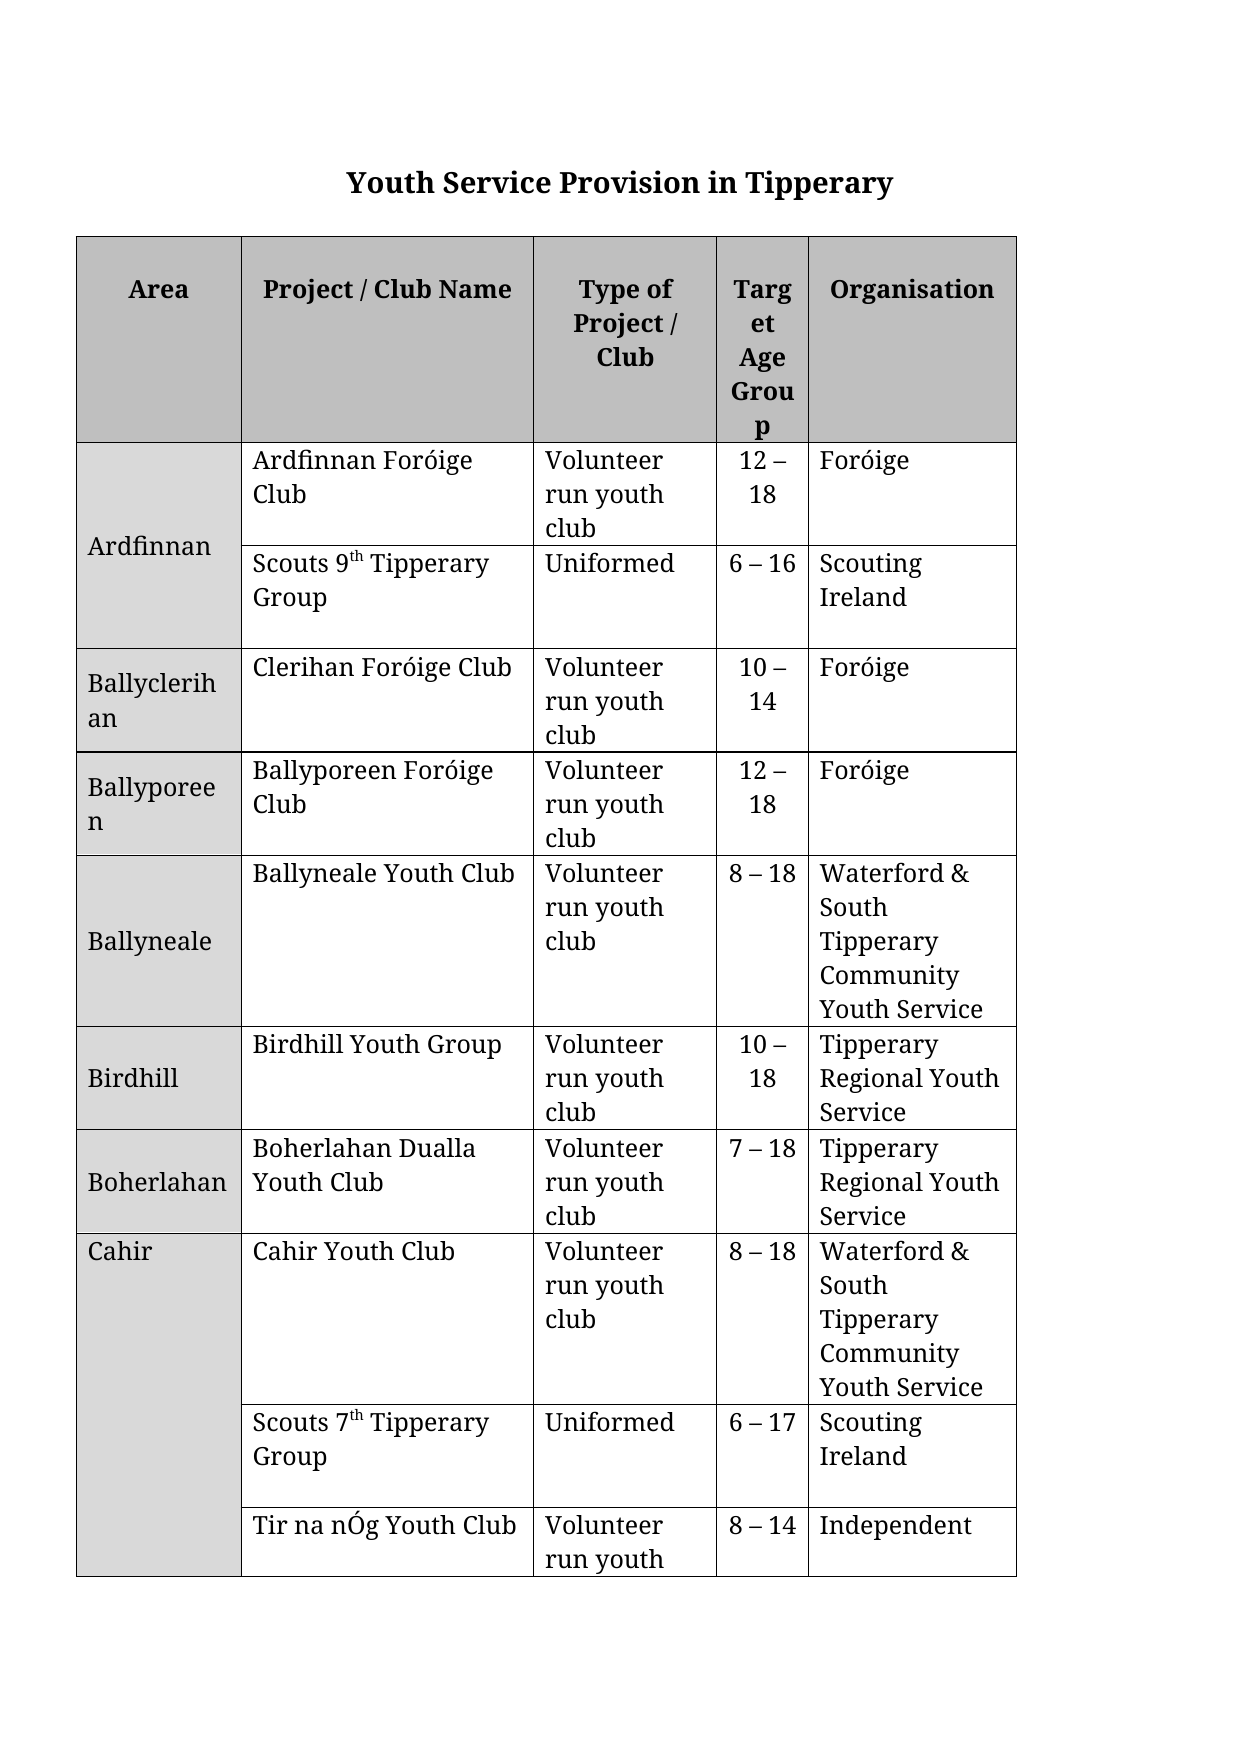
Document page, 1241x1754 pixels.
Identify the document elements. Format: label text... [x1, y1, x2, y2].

table_cell Ardfinnan [77, 443, 241, 648]
table_cell Ballyclerihan [77, 649, 241, 751]
table_cell Volunteer run youth club [534, 1130, 716, 1232]
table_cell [534, 1508, 716, 1576]
table_cell Ballyporeen Foróige Club [242, 753, 533, 854]
table_cell 8 – 18 [717, 1234, 808, 1404]
table_cell Foróige [809, 649, 1016, 751]
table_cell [242, 1508, 533, 1576]
table_cell Waterford & South Tipperary Community Youth Service [809, 856, 1016, 1026]
table_cell Scouts 7th Tipperary Group [242, 1405, 533, 1507]
table_cell Foróige [809, 443, 1016, 545]
table_cell 12 – 18 [717, 443, 808, 545]
table_cell Tipperary Regional Youth Service [809, 1027, 1016, 1129]
table_cell Cahir Youth Club [242, 1234, 533, 1404]
table_header Project / Club Name [242, 237, 533, 442]
table_cell Birdhill Youth Group [242, 1027, 533, 1129]
table_cell Volunteer run youth club [534, 1027, 716, 1129]
table_header Area [77, 237, 241, 442]
table_cell Volunteer run youth club [534, 443, 716, 545]
table_cell Independent [809, 1508, 1016, 1576]
table_cell 8 – 14 [717, 1508, 808, 1576]
table_cell Waterford & South Tipperary Community Youth Service [809, 1234, 1016, 1404]
table_cell 7 – 18 [717, 1130, 808, 1232]
table_cell 8 – 18 [717, 856, 808, 1026]
table_cell Birdhill [77, 1027, 241, 1129]
table_cell 6 – 17 [717, 1405, 808, 1507]
table_cell 10 – 14 [717, 649, 808, 751]
table_cell Boherlahan [77, 1130, 241, 1232]
table_cell Scouting Ireland [809, 1405, 1016, 1507]
table_cell Clerihan Foróige Club [242, 649, 533, 751]
table_cell Boherlahan Dualla Youth Club [242, 1130, 533, 1232]
text Youth Service Provision in Tipperary [150, 162, 1090, 202]
table_cell Volunteer run youth club [534, 1234, 716, 1404]
table_cell 12 – 18 [717, 753, 808, 854]
table_cell Ardfinnan Foróige Club [242, 443, 533, 545]
table_cell Ballyneale [77, 856, 241, 1026]
table_cell Foróige [809, 753, 1016, 854]
table_cell 6 – 16 [717, 546, 808, 648]
table_cell Uniformed [534, 546, 716, 648]
table_cell Volunteer run youth club [534, 753, 716, 854]
table_cell Ballyneale Youth Club [242, 856, 533, 1026]
table_cell Tipperary Regional Youth Service [809, 1130, 1016, 1232]
table_header Target Age Group [717, 237, 808, 442]
table_cell Scouts 9th Tipperary Group [242, 546, 533, 648]
table_cell Cahir [77, 1234, 241, 1576]
table_cell Uniformed [534, 1405, 716, 1507]
table_header Organisation [809, 237, 1016, 442]
table_cell Volunteer run youth club [534, 649, 716, 751]
table_cell 10 – 18 [717, 1027, 808, 1129]
table_header Type of Project / Club [534, 237, 716, 442]
table_cell Scouting Ireland [809, 546, 1016, 648]
table_cell Volunteer run youth club [534, 856, 716, 1026]
table_cell Ballyporeen [77, 753, 241, 854]
